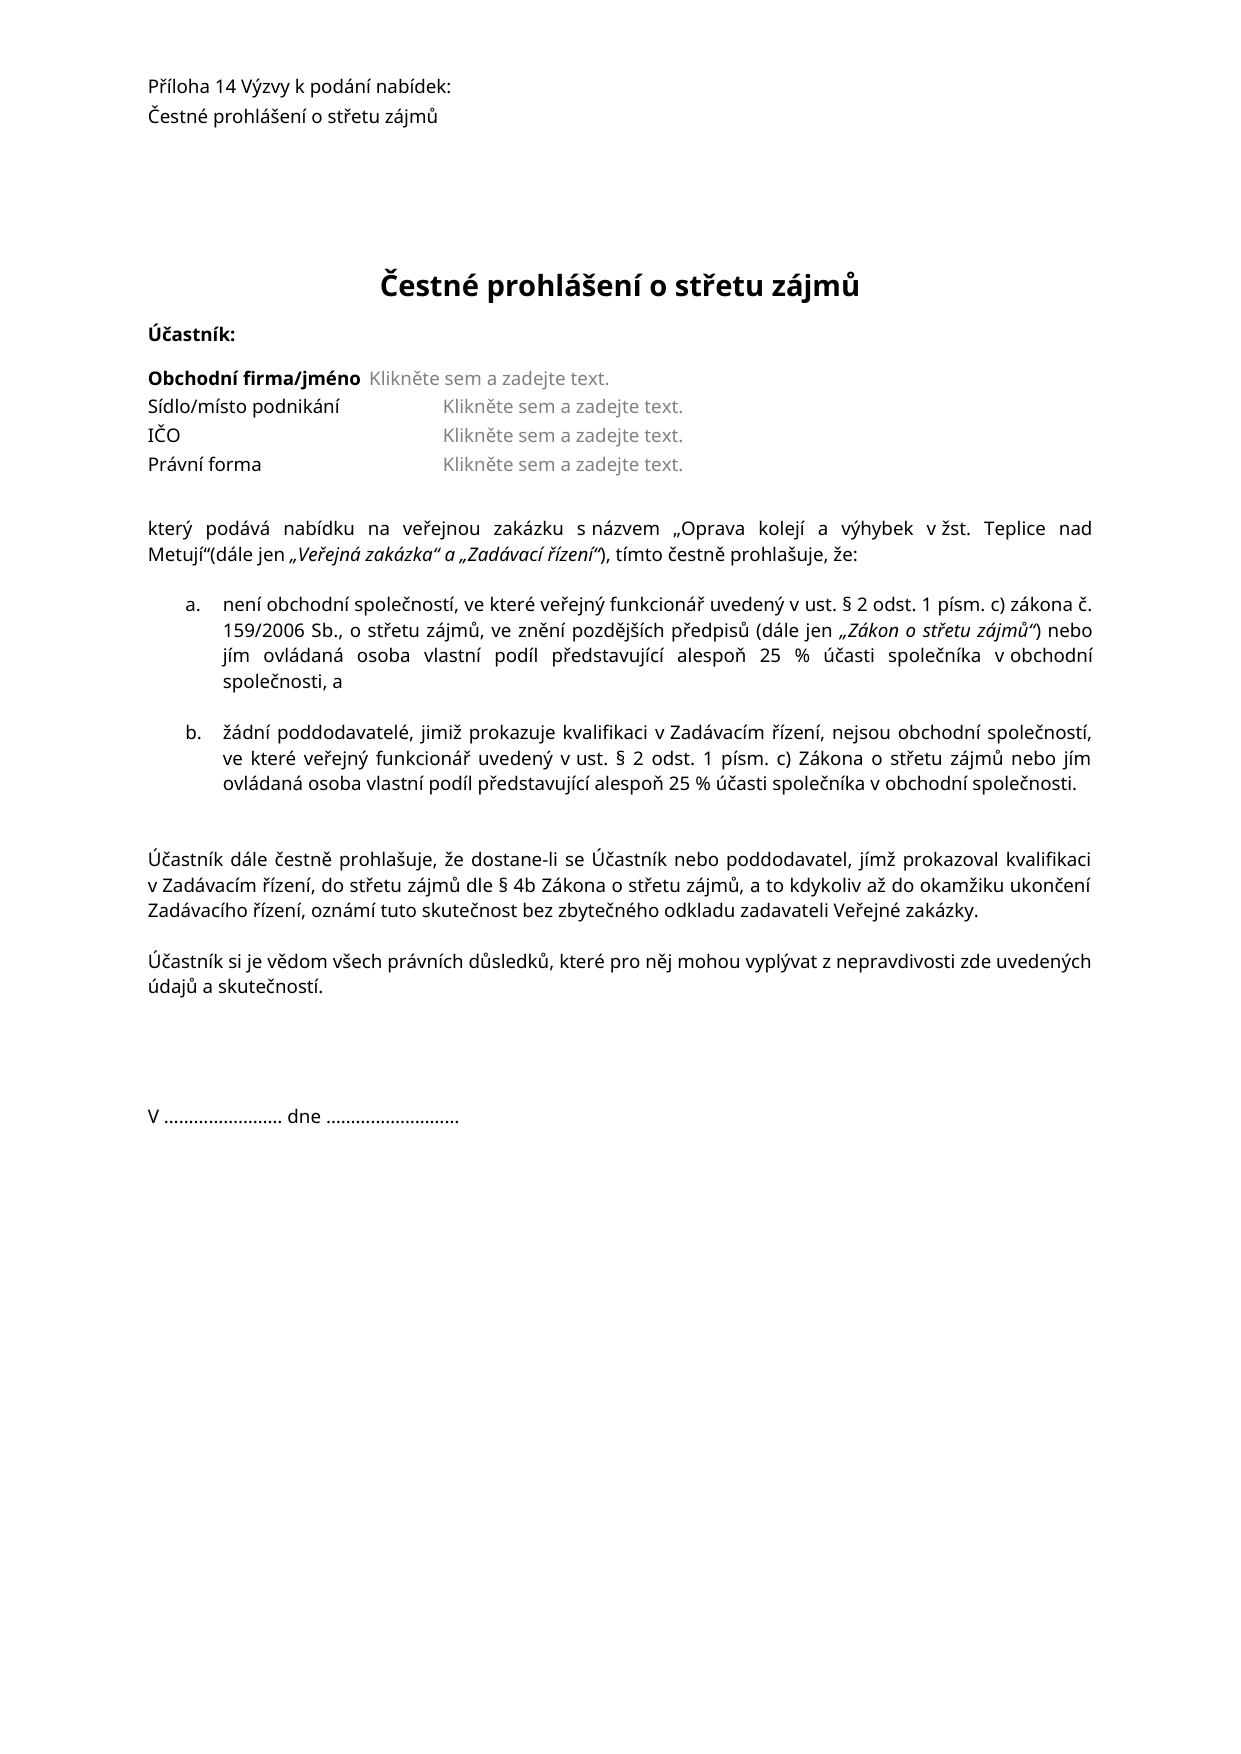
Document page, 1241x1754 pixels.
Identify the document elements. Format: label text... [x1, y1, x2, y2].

text Právní forma [148, 449, 1093, 478]
text Účastník dále čestně prohlašuje, že dostane-li se Účastník nebo poddodavatel, jímž prokazoval kvalifikaci v Zadávacím řízení, do střetu zájmů dle § 4b Zákona o střetu zájmů, a to kdykoliv až do okamžiku ukončení Zadávacího řízení, oznámí tuto skutečnost bez zbytečného odkladu zadavateli Veřejné zakázky. [148, 846, 1093, 923]
text Čestné prohlášení o střetu zájmů [148, 265, 1093, 305]
text V …………………… dne ……………………… [148, 1100, 1092, 1129]
text který podává nabídku na veřejnou zakázku s názvem „Oprava kolejí a výhybek v žst. Teplice nad Metují“(dále jen „Veřejná zakázka“ a „Zadávací řízení“), tímto čestně prohlašuje, že: [148, 516, 1093, 567]
text Obchodní firma/jméno [148, 362, 1093, 391]
text Sídlo/místo podnikání [148, 391, 1093, 420]
list není obchodní společností, ve které veřejný funkcionář uvedený v ust. § 2 odst. 1 písm. c) zákona č. 159/2006 Sb., o střetu zájmů, ve znění pozdějších předpisů (dále jen „Zákon o střetu zájmů“) nebo jím ovládaná osoba vlastní podíl představující alespoň 25 % účasti společníka v obchodní společnosti, a [185, 592, 1093, 694]
text IČO [148, 420, 1093, 449]
text Účastník: [148, 321, 1093, 347]
text Účastník si je vědom všech právních důsledků, které pro něj mohou vyplývat z nepravdivosti zde uvedených údajů a skutečností. [148, 948, 1093, 999]
list žádní poddodavatelé, jimiž prokazuje kvalifikaci v Zadávacím řízení, nejsou obchodní společností, ve které veřejný funkcionář uvedený v ust. § 2 odst. 1 písm. c) Zákona o střetu zájmů nebo jím ovládaná osoba vlastní podíl představující alespoň 25 % účasti společníka v obchodní společnosti. [185, 719, 1093, 796]
